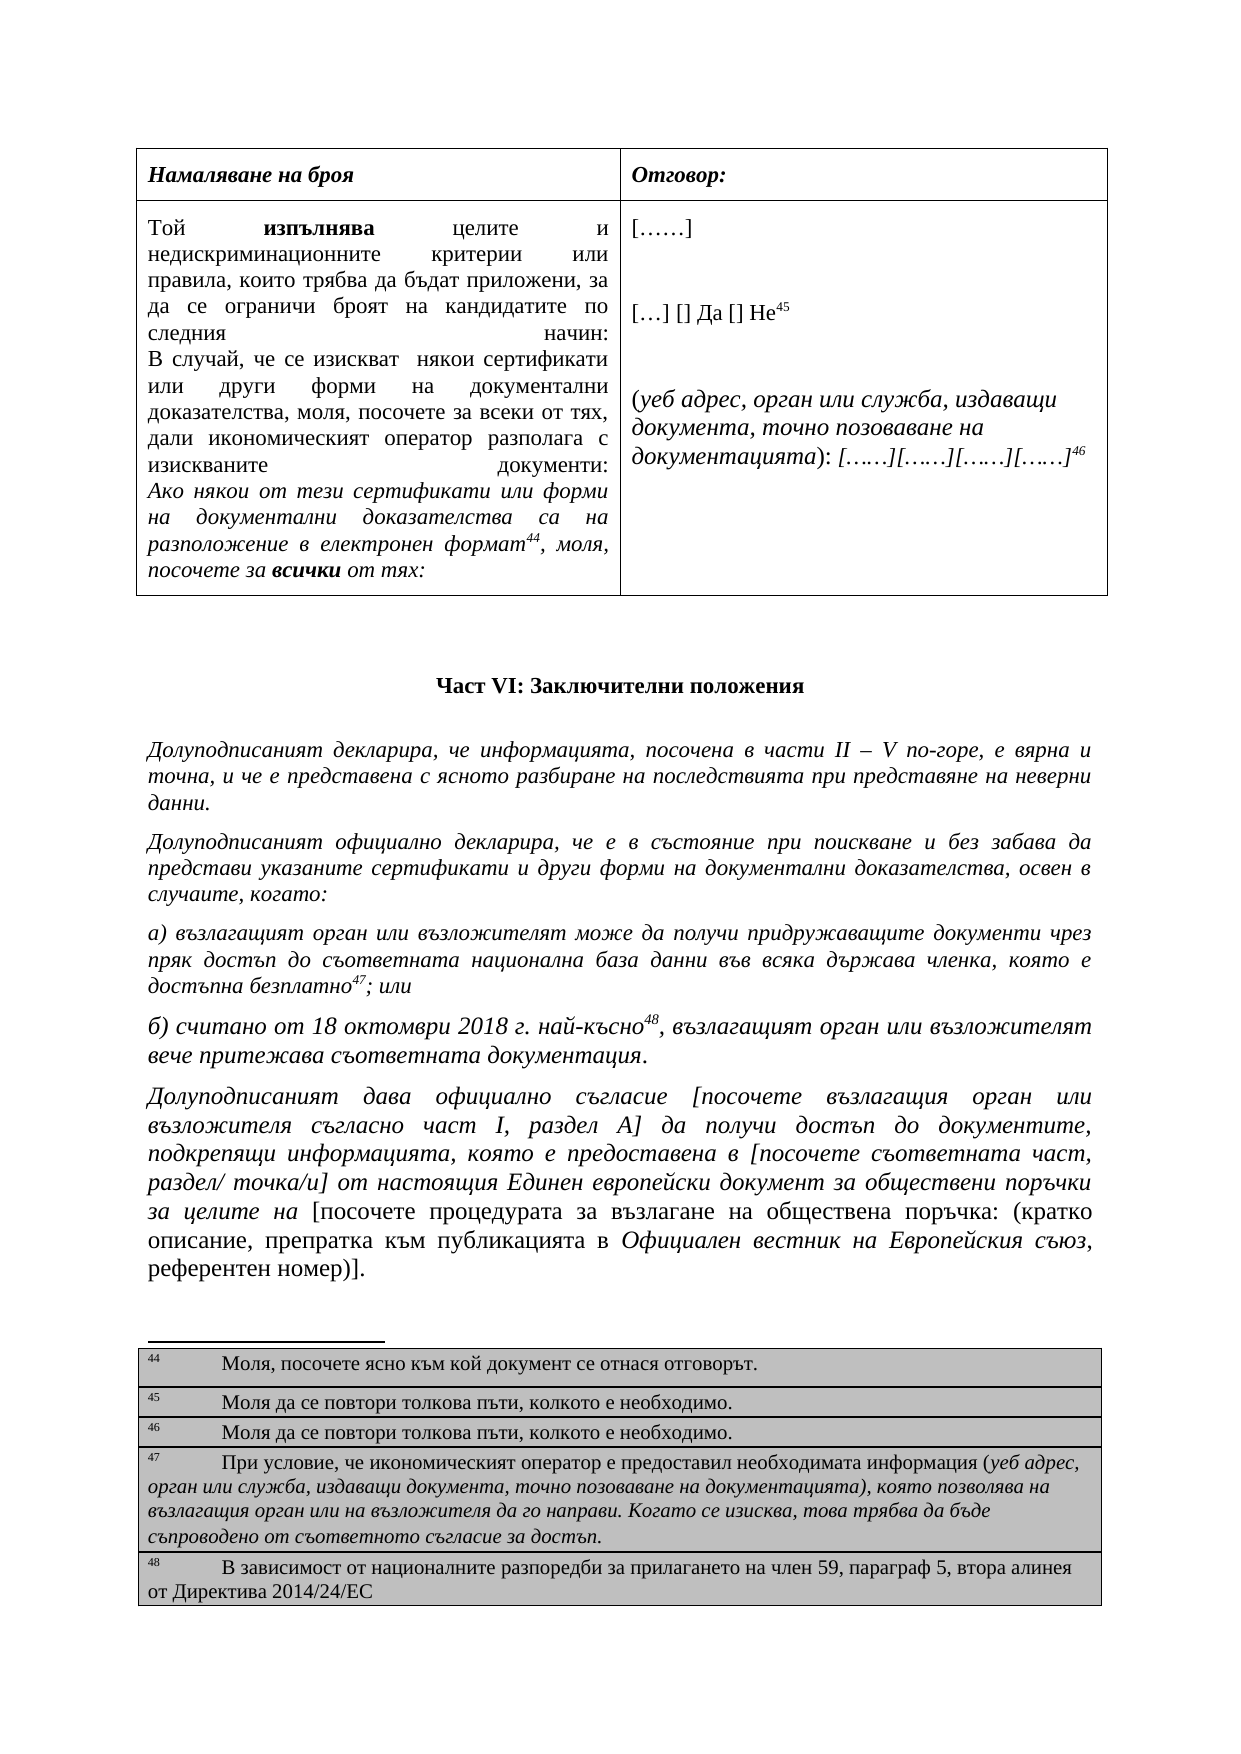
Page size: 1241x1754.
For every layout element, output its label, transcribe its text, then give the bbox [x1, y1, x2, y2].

text б) считано от 18 октомври . най-късно, възлагащият орган или възложителят вече притежава съответната документация. [148, 1011, 1093, 1068]
text а) възлагащият орган или възложителят може да получи придружаващите документи чрез пряк достъп до съответната национална база данни във всяка държава членка, която е достъпна безплатно; или [148, 919, 1093, 998]
text Долуподписаният дава официално съгласие [посочете възлагащия орган или възложителя съгласно част I, раздел A] да получи достъп до документите, подкрепящи информацията, която е предоставена в [посочете съответната част, раздел/ точка/и] от настоящия Единен европейски документ за обществени поръчки за целите на [посочете процедурата за възлагане на обществена поръчка: (кратко описание, препратка към публикацията в Официален вестник на Европейския съюз, референтен номер)]. [148, 1081, 1093, 1282]
table_header Отговор: [621, 149, 1107, 200]
table_header Намаляване на броя [137, 149, 620, 200]
table_cell [……] […] [] Да [] Не (уеб адрес, орган или служба, издаващи документа, точно позоваване на документацията): [……][……][……][……] [621, 201, 1107, 595]
text Долуподписаният декларира, че информацията, посочена в части II – V по-горе, е вярна и точна, и че е представена с ясното разбиране на последствията при представяне на неверни данни. [148, 736, 1093, 815]
table_cell Той изпълнява целите и недискриминационните критерии или правила, които трябва да бъдат приложени, за да се ограничи броят на кандидатите по следния начин: В случай, че се изискват някои сертификати или други форми на документални доказателства, моля, посочете за всеки от тях, дали икономическият оператор разполага с изискваните документи: Ако някои от тези сертификати или форми на документални доказателства са на разположение в електронен формат, моля, посочете за всички от тях: [137, 201, 620, 595]
text Долуподписаният официално декларира, че е в състояние при поискване и без забава да представи указаните сертификати и други форми на документални доказателства, освен в случаите, когато: [148, 828, 1093, 907]
text Част VI: Заключителни положения [148, 672, 1093, 699]
